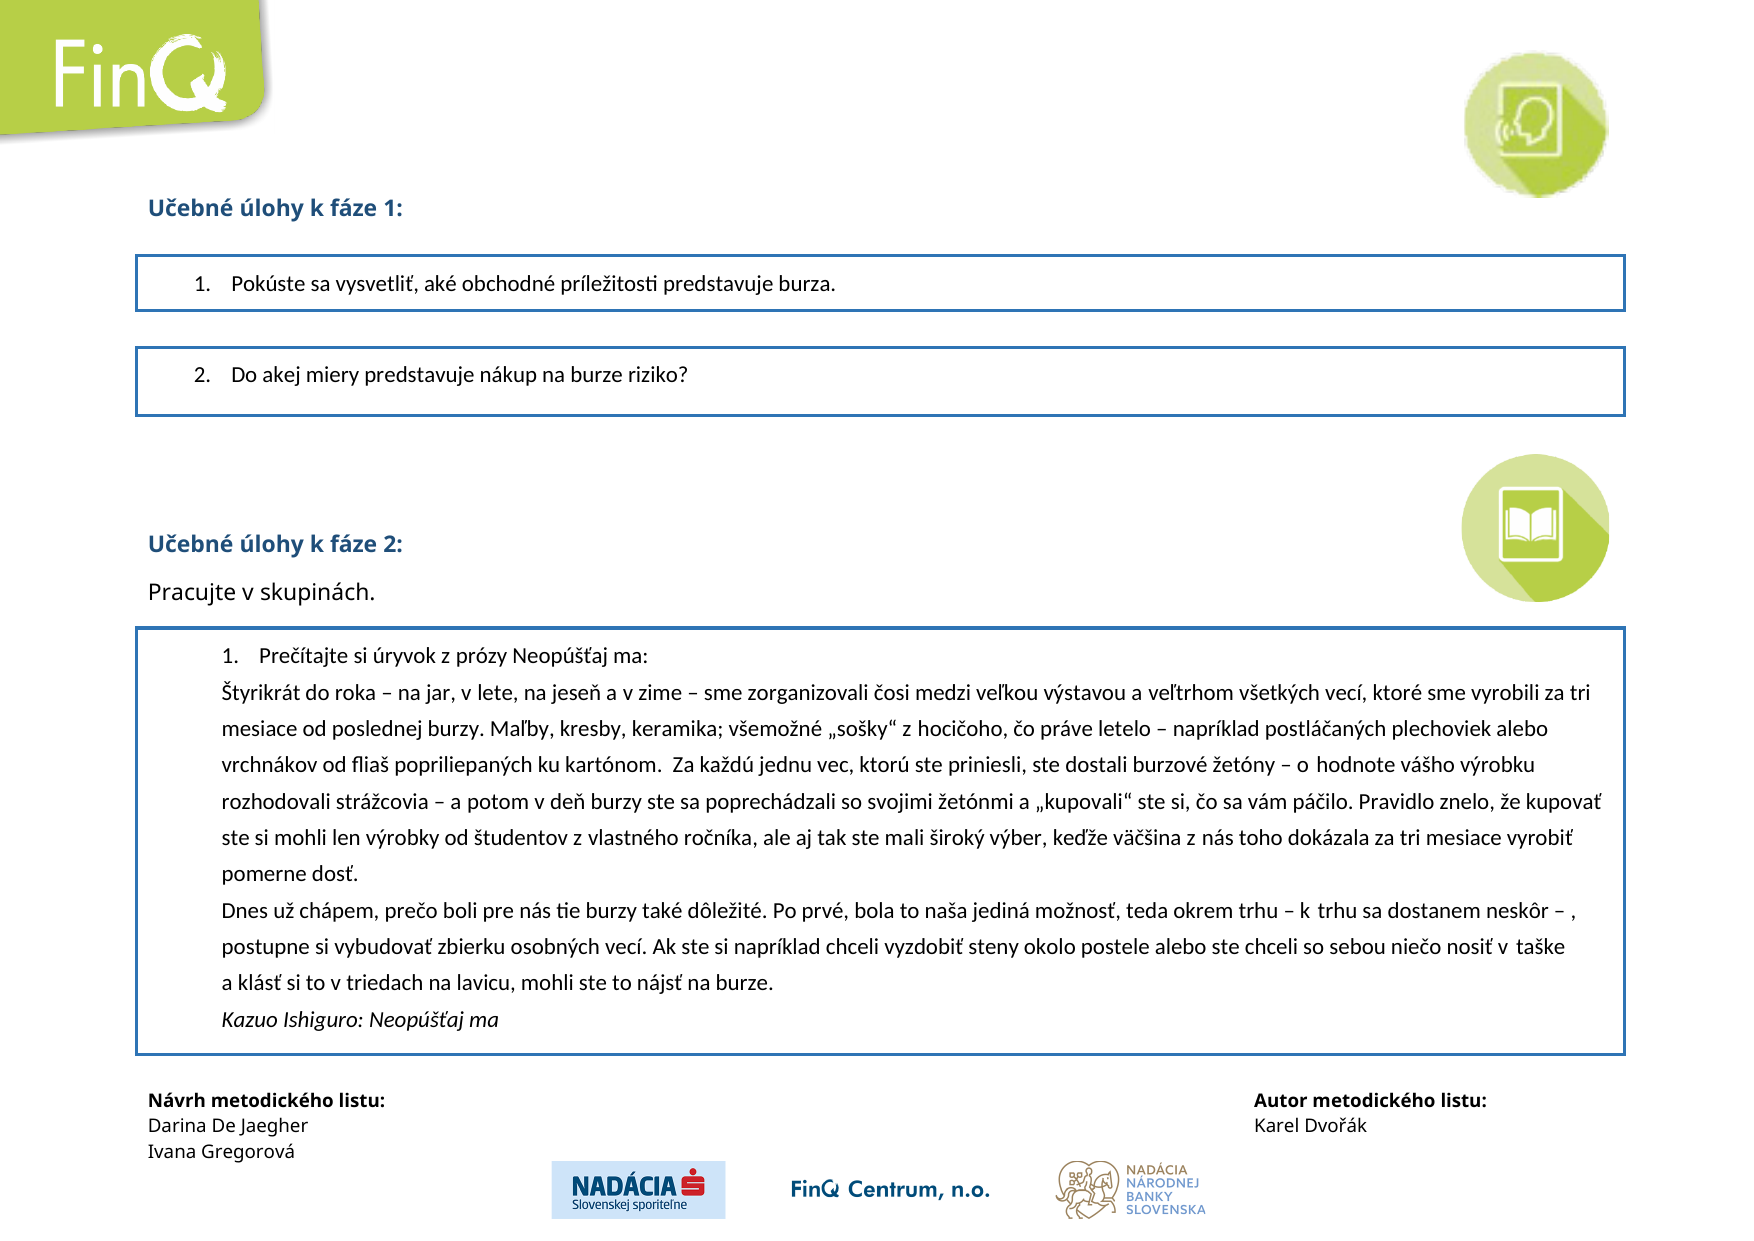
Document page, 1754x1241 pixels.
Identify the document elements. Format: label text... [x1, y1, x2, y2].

picture [551, 1161, 1206, 1219]
table_header Do akej miery predstavuje nákup na burze riziko? [138, 349, 1623, 413]
text Pracujte v skupinách. [148, 576, 1609, 607]
text Učebné úlohy k fáze 2: [148, 528, 1609, 559]
table_header Prečítajte si úryvok z prózy Neopúšťaj ma: Štyrikrát do roka – na jar, v lete, na jeseň a v zime – sme zorganizovali čosi medzi veľkou výstavou a veľtrhom všetkých vecí, ktoré sme vyrobili za tri mesiace od poslednej burzy. Maľby, kresby, keramika; všemožné „sošky“ z hocičoho, čo práve letelo – napríklad postláčaných plechoviek alebo vrchnákov od fliaš popriliepaných ku kartónom. Za každú jednu vec, ktorú ste priniesli, ste dostali burzové žetóny – o hodnote vášho výrobku rozhodovali strážcovia – a potom v deň burzy ste sa poprechádzali so svojimi žetónmi a „kupovali“ ste si, čo sa vám páčilo. Pravidlo znelo, že kupovať ste si mohli len výrobky od študentov z vlastného ročníka, ale aj tak ste mali široký výber, keďže väčšina z nás toho dokázala za tri mesiace vyrobiť pomerne dosť. Dnes už chápem, prečo boli pre nás tie burzy také dôležité. Po prvé, bola to naša jediná možnosť, teda okrem trhu – k trhu sa dostanem neskôr – , postupne si vybudovať zbierku osobných vecí. Ak ste si napríklad chceli vyzdobiť steny okolo postele alebo ste chceli so sebou niečo nosiť v taške a klásť si to v triedach na lavicu, mohli ste to nájsť na burze. Kazuo Ishiguro: Neopúšťaj ma [138, 630, 1623, 1052]
picture [1463, 50, 1609, 192]
picture [1461, 454, 1610, 602]
picture [0, 0, 290, 165]
text Učebné úlohy k fáze 1: [148, 192, 1609, 223]
table_header Pokúste sa vysvetliť, aké obchodné príležitosti predstavuje burza. [138, 257, 1623, 309]
